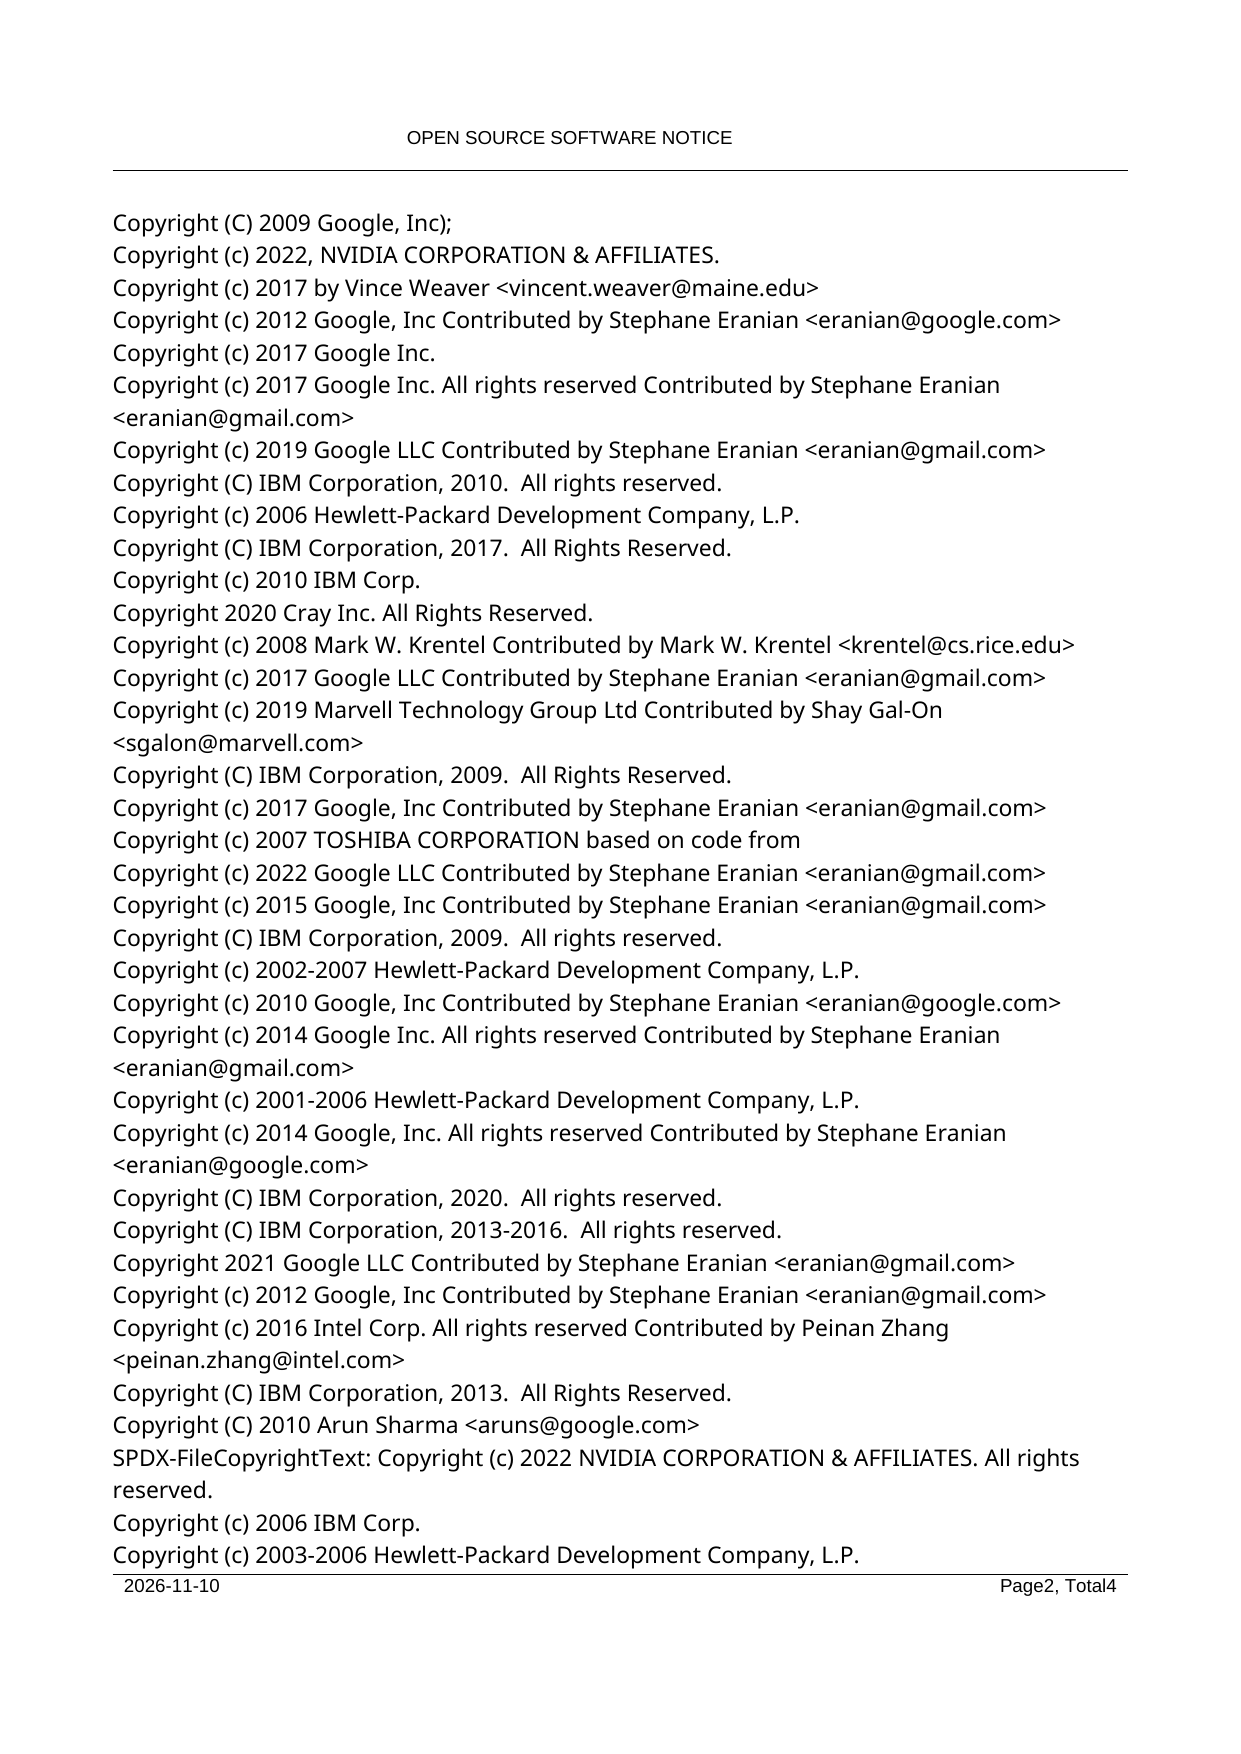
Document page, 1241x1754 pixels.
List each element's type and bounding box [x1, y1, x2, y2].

text [112, 206, 1128, 1571]
